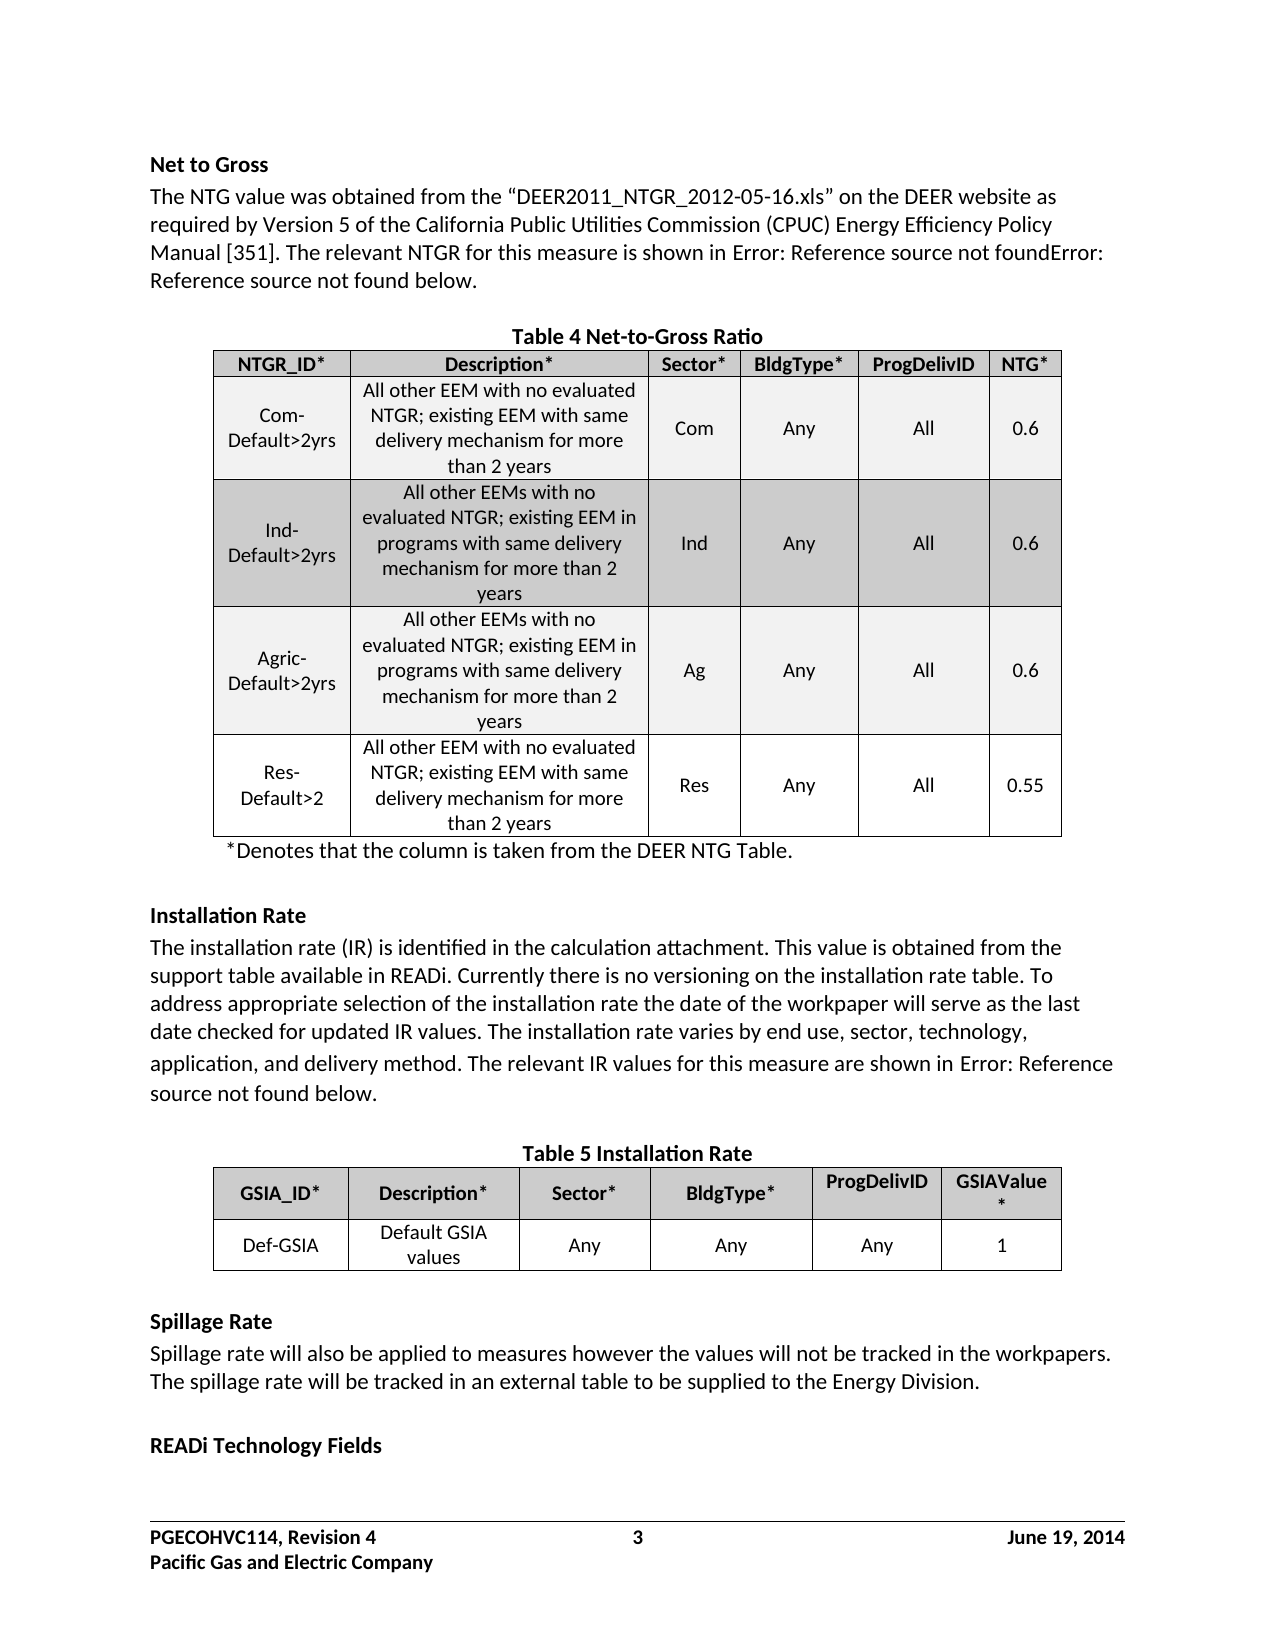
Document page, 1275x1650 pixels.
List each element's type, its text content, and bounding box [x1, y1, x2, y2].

table_cell Any [520, 1220, 650, 1270]
table_cell Com [649, 377, 740, 478]
table_header Sector* [520, 1168, 650, 1219]
table_cell 0.6 [990, 377, 1061, 478]
table_cell Any [741, 480, 858, 606]
table_cell All [859, 377, 989, 478]
table_header GSIAValue* [942, 1168, 1061, 1219]
table_cell 0.55 [990, 735, 1061, 836]
table_cell 1 [942, 1220, 1061, 1270]
table_header Sector* [649, 351, 740, 376]
table_cell Ind [649, 480, 740, 606]
table_cell 0.6 [990, 607, 1061, 734]
table_cell Any [813, 1220, 941, 1270]
table_cell Def-GSIA [214, 1220, 348, 1270]
text *Denotes that the column is taken from the DEER NTG Table. [150, 836, 1125, 864]
text Installation Rate [150, 901, 1125, 929]
table_cell Any [741, 607, 858, 734]
table_cell Res-Default>2 [214, 735, 350, 836]
table_cell Ind-Default>2yrs [214, 480, 350, 606]
text READi Technology Fields [150, 1431, 1125, 1459]
table_header Description* [351, 351, 648, 376]
table_header GSIA_ID* [214, 1168, 348, 1219]
table_cell All [859, 607, 989, 734]
table_cell All other EEM with no evaluated NTGR; existing EEM with same delivery mechanism for more than 2 years [351, 735, 648, 836]
table_header NTGR_ID* [214, 351, 350, 376]
table_cell Agric-Default>2yrs [214, 607, 350, 734]
text Net to Gross [150, 150, 1125, 178]
table_cell Com-Default>2yrs [214, 377, 350, 478]
table_cell 0.6 [990, 480, 1061, 606]
table_header BldgType* [741, 351, 858, 376]
table_cell All other EEM with no evaluated NTGR; existing EEM with same delivery mechanism for more than 2 years [351, 377, 648, 478]
table_cell All other EEMs with no evaluated NTGR; existing EEM in programs with same delivery mechanism for more than 2 years [351, 480, 648, 606]
text Spillage rate will also be applied to measures however the values will not be tracked in the workpapers. The spillage rate will be tracked in an external table to be supplied to the Energy Division. [150, 1339, 1125, 1395]
table_cell Ag [649, 607, 740, 734]
table_header BldgType* [651, 1168, 812, 1219]
table_cell Any [741, 377, 858, 478]
table_header Description* [349, 1168, 519, 1219]
table_header NTG* [990, 351, 1061, 376]
table_header ProgDelivID [813, 1168, 941, 1219]
text Table 5 Installation Rate [150, 1139, 1125, 1167]
table_cell All [859, 480, 989, 606]
text Table 4 Net-to-Gross Ratio [150, 322, 1125, 350]
table_cell Any [741, 735, 858, 836]
table_cell All other EEMs with no evaluated NTGR; existing EEM in programs with same delivery mechanism for more than 2 years [351, 607, 648, 734]
table_cell All [859, 735, 989, 836]
table_cell Default GSIA values [349, 1220, 519, 1270]
table_cell Res [649, 735, 740, 836]
text Spillage Rate [150, 1307, 1125, 1335]
table_header ProgDelivID [859, 351, 989, 376]
table_cell Any [651, 1220, 812, 1270]
